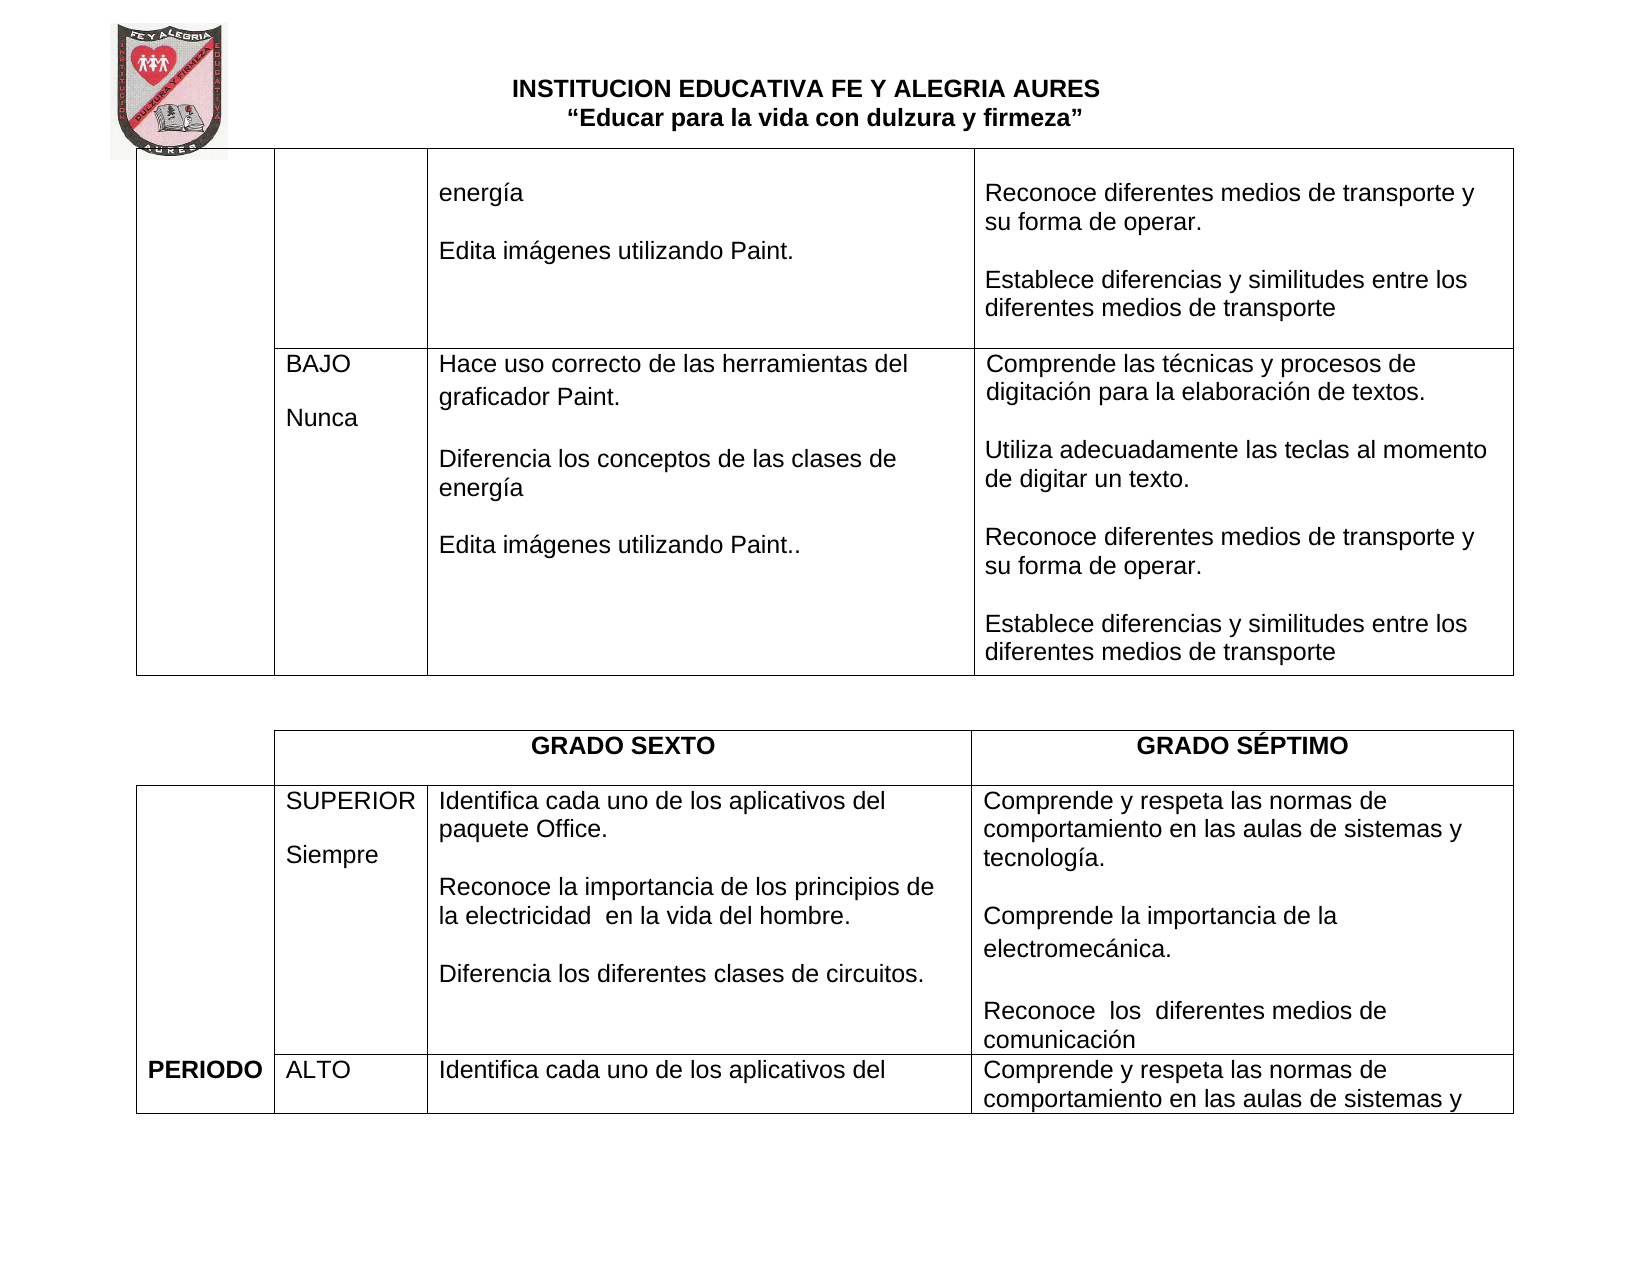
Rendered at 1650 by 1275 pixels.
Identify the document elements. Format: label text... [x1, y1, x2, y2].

table_cell Hace uso correcto de las herramientas del graficador Paint. Diferencia los conceptos de las clases de energía Edita imágenes utilizando Paint.. [428, 349, 974, 675]
table_cell PERIODO 4 [137, 786, 274, 1112]
table_header GRADO SEXTO [275, 731, 971, 785]
table_cell BAJO Nunca [275, 349, 427, 675]
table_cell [975, 149, 1513, 348]
table_cell ALTO Casi Siempre [275, 1055, 427, 1112]
picture [137, 149, 228, 160]
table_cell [275, 149, 427, 348]
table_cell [428, 149, 974, 348]
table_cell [972, 1055, 1513, 1112]
table_header GRADO SÉPTIMO [972, 731, 1513, 785]
table_cell SUPERIOR Siempre [275, 786, 427, 1054]
picture [110, 23, 228, 160]
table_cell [428, 1055, 971, 1112]
